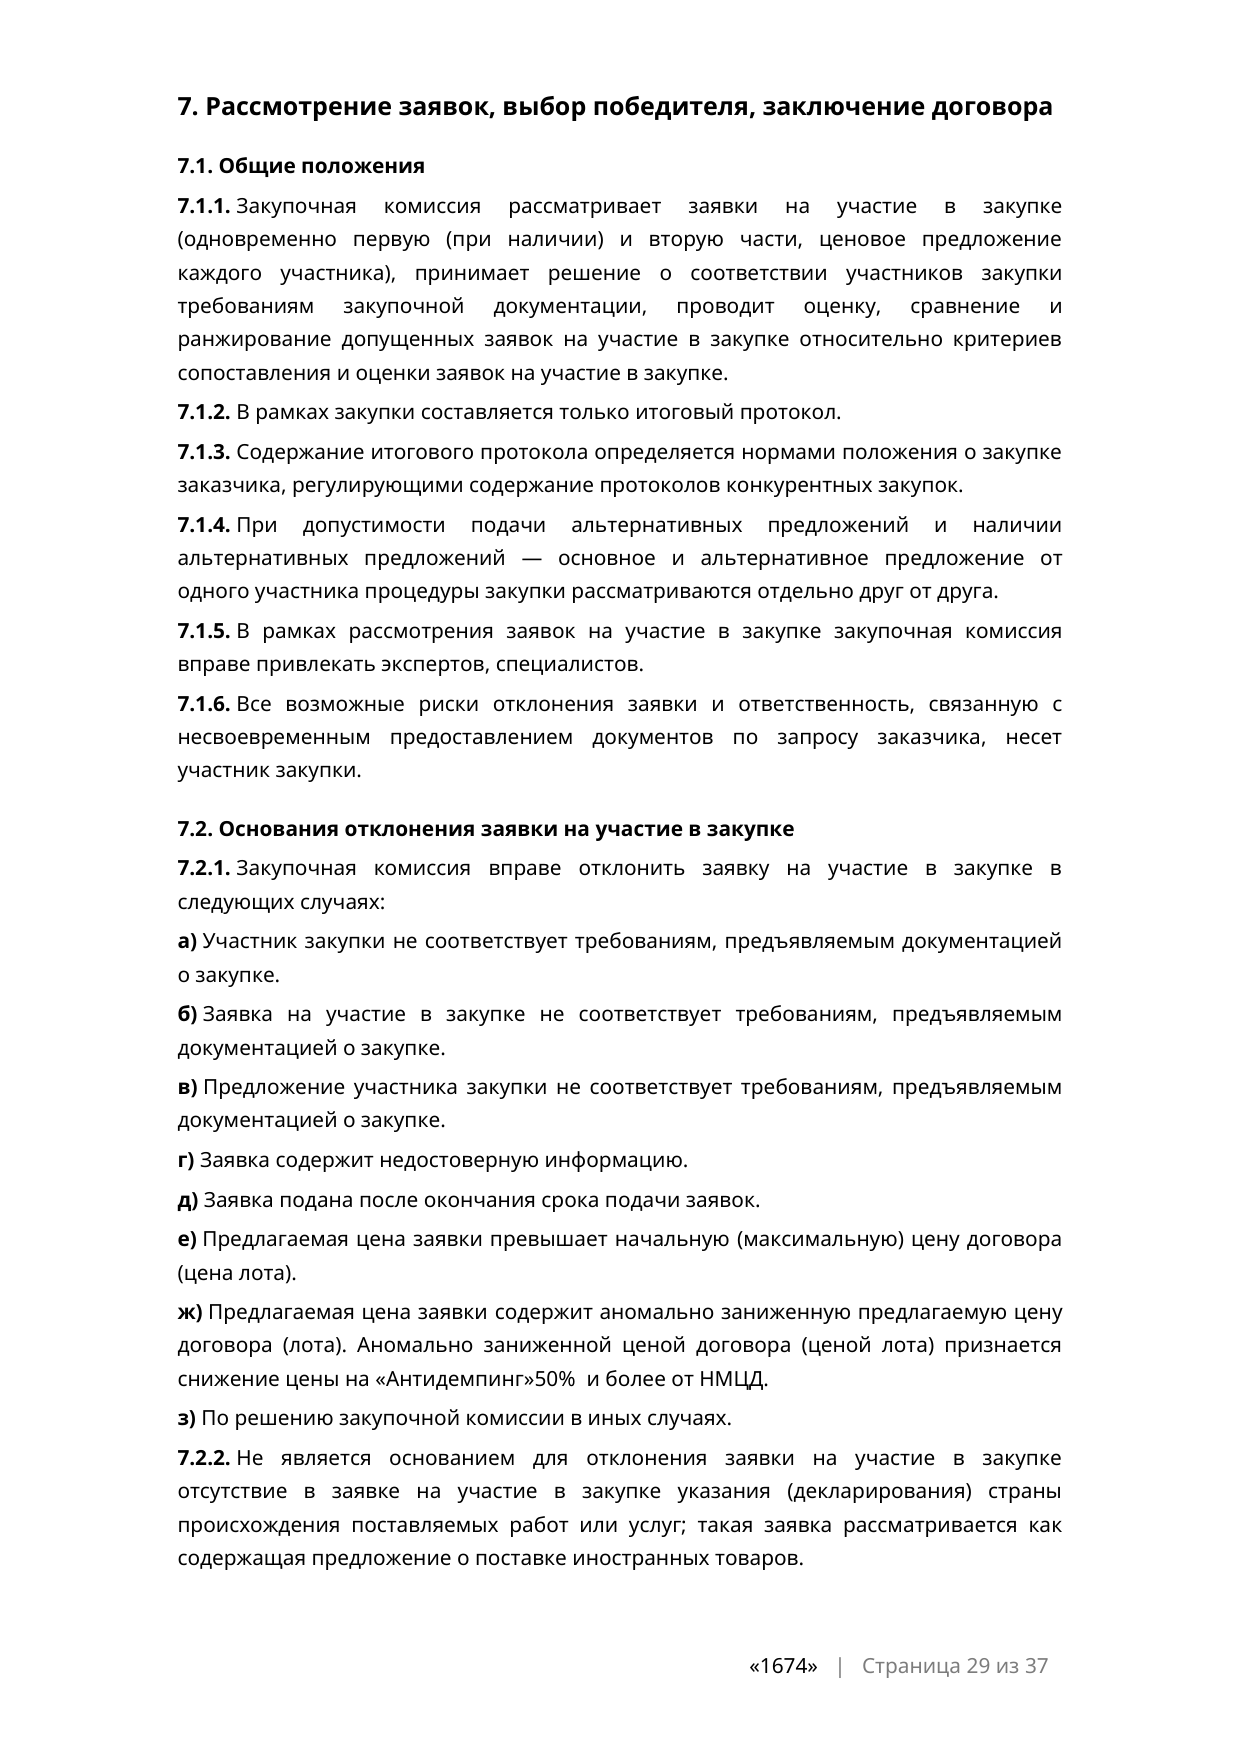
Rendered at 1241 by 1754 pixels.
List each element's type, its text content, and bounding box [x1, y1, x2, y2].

text В рамках рассмотрения заявок на участие в закупке закупочная комиссия вправе привлекать экспертов, специалистов. [177, 612, 1063, 678]
text Закупочная комиссия вправе отклонить заявку на участие в закупке в следующих случаях: [177, 849, 1063, 916]
text Не является основанием для отклонения заявки на участие в закупке отсутствие в заявке на участие в закупке указания (декларирования) страны происхождения поставляемых работ или услуг; такая заявка рассматривается как содержащая предложение о поставке иностранных товаров. [177, 1439, 1063, 1572]
text Предлагаемая цена заявки превышает начальную (максимальную) цену договора (цена лота). [177, 1220, 1063, 1287]
text Участник закупки не соответствует требованиям, предъявляемым документацией о закупке. [177, 922, 1063, 989]
text Основания отклонения заявки на участие в закупке [177, 809, 1063, 843]
text Общие положения [177, 147, 1063, 180]
text Заявка на участие в закупке не соответствует требованиям, предъявляемым документацией о закупке. [177, 995, 1063, 1062]
text Рассмотрение заявок, выбор победителя, заключение договора [177, 89, 1063, 122]
text Заявка подана после окончания срока подачи заявок. [177, 1180, 1063, 1214]
text Заявка содержит недостоверную информацию. [177, 1141, 1063, 1174]
text Предложение участника закупки не соответствует требованиям, предъявляемым документацией о закупке. [177, 1068, 1063, 1134]
text Предлагаемая цена заявки содержит аномально заниженную предлагаемую цену договора (лота). Аномально заниженной ценой договора (ценой лота) признается снижение цены на 50% и более от НМЦД. [177, 1293, 1063, 1393]
text При допустимости подачи альтернативных предложений и наличии альтернативных предложений — основное и альтернативное предложение от одного участника процедуры закупки рассматриваются отдельно друг от друга. [177, 505, 1063, 605]
text Все возможные риски отклонения заявки и ответственность, связанную с несвоевременным предоставлением документов по запросу заказчика, несет участник закупки. [177, 684, 1063, 784]
text По решению закупочной комиссии в иных случаях. [177, 1399, 1063, 1432]
